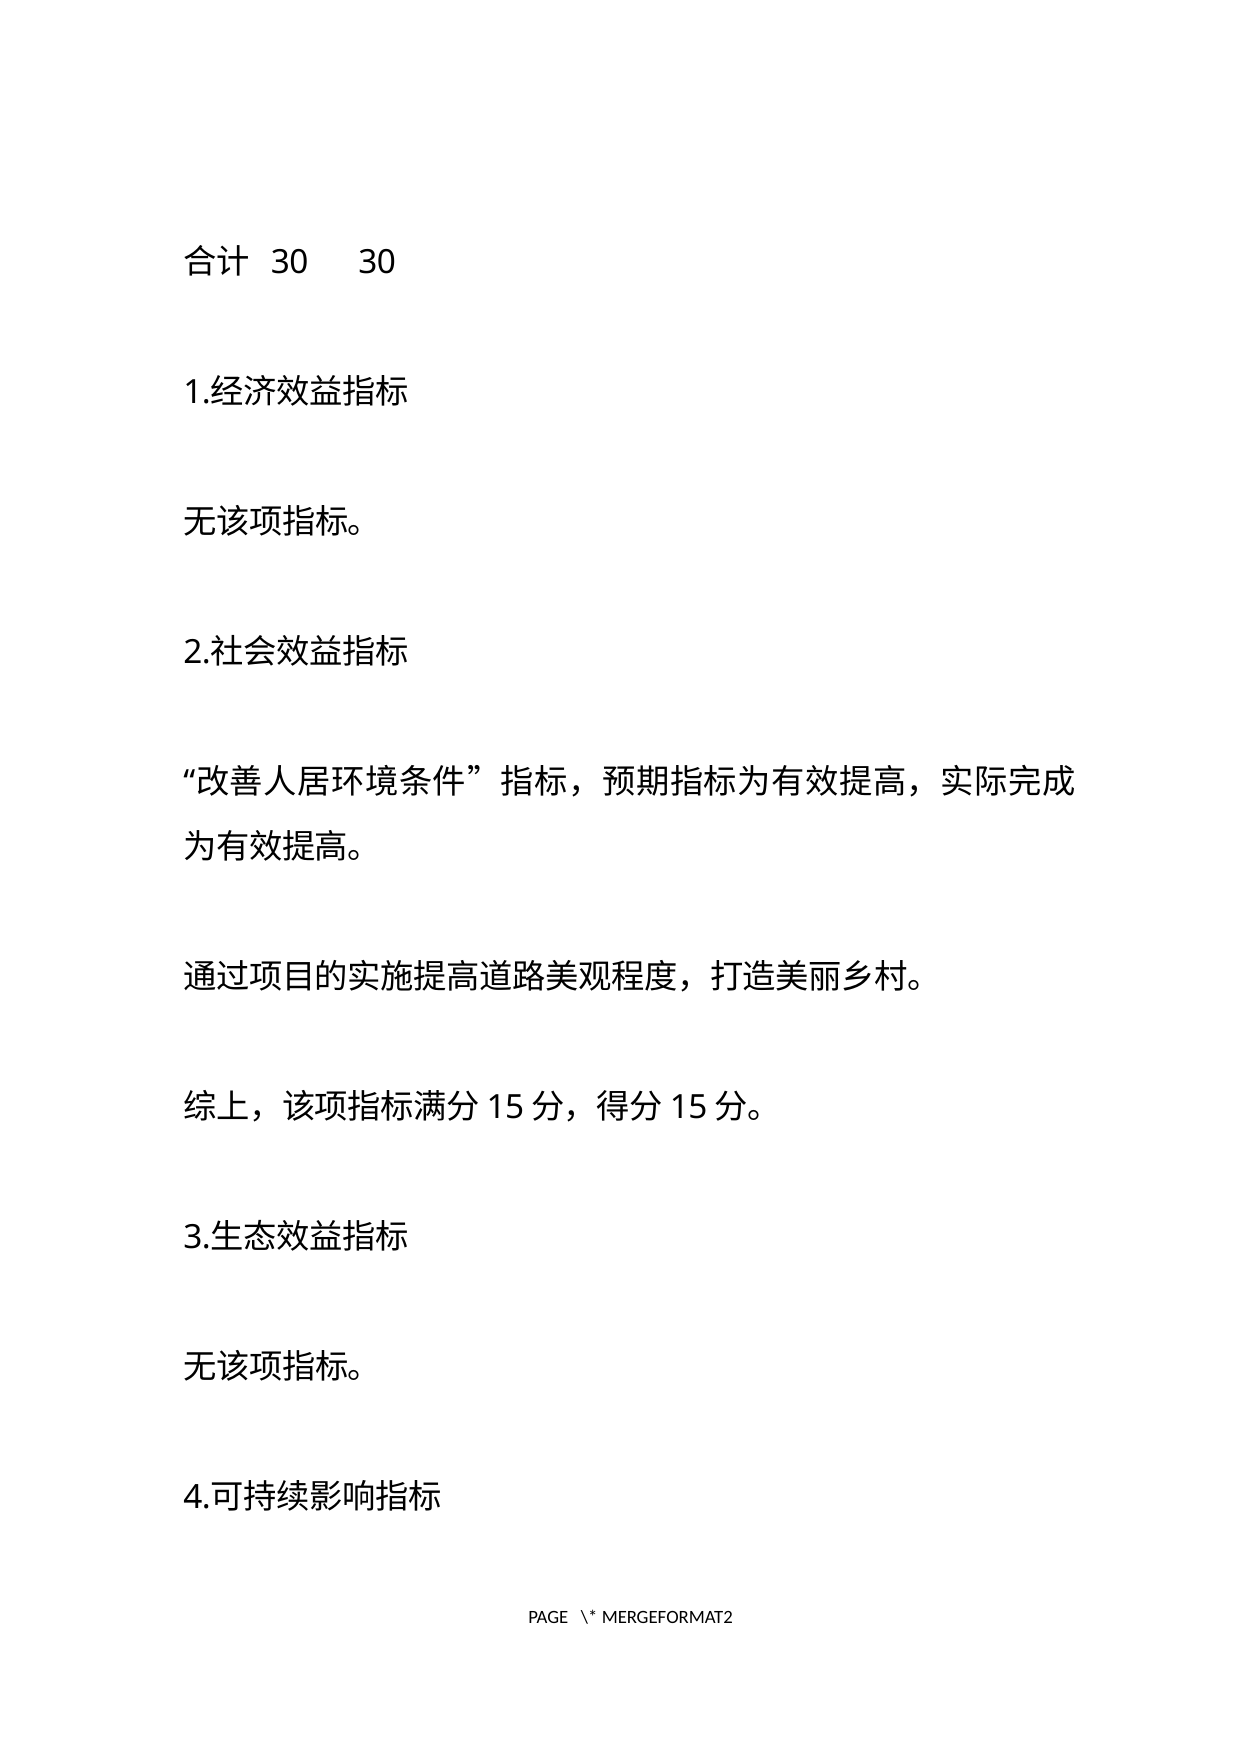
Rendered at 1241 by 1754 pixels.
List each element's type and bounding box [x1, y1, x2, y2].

text [183, 162, 1078, 1527]
